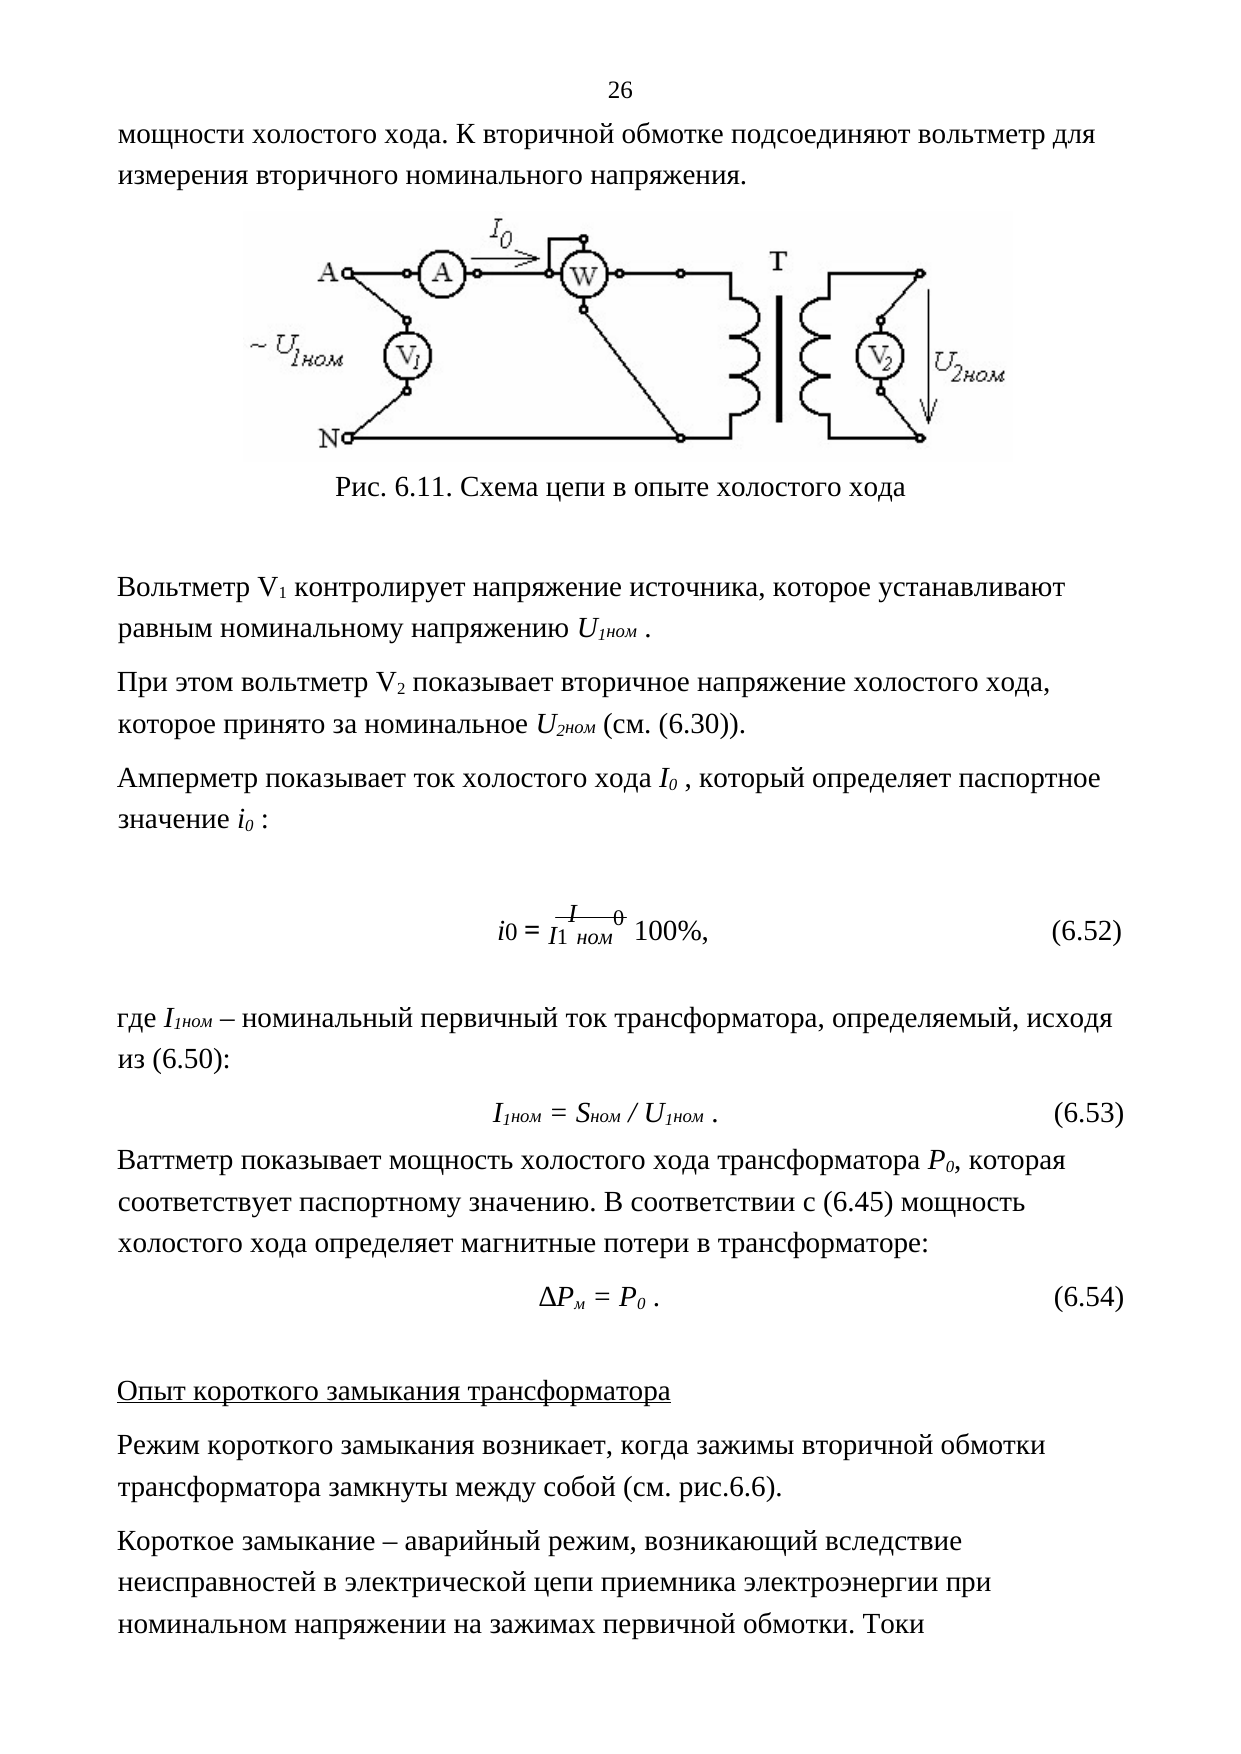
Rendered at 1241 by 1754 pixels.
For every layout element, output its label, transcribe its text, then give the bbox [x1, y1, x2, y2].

text Рис. 6.11. Схема цепи в опыте холостого хода [118, 469, 1123, 503]
text Ваттметр показывает мощность холостого хода трансформатора P0, которая соответствует паспортному значению. В соответствии с (6.45) мощность холостого хода определяет магнитные потери в трансформаторе: [117, 1142, 1123, 1259]
text где I1ном – номинальный первичный ток трансформатора, определяемый, исходя из (6.50): [117, 1000, 1123, 1075]
text ∆Рм = P0 . (6.54) [118, 1279, 1124, 1313]
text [117, 116, 1123, 191]
text При этом вольтметр V2 показывает вторичное напряжение холостого хода, которое принято за номинальное U2ном (см. (6.30)). [117, 664, 1123, 740]
text i0 = I1Iном0 100%, (6.52) [118, 899, 1130, 950]
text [117, 1523, 1123, 1639]
subtitle Опыт короткого замыкания трансформатора [117, 1373, 1123, 1406]
text Амперметр показывает ток холостого хода I0 , который определяет паспортное значение i0 : [117, 760, 1123, 835]
picture [243, 211, 1014, 462]
text Режим короткого замыкания возникает, когда зажимы вторичной обмотки трансформатора замкнуты между собой (см. рис.6.6). [117, 1427, 1123, 1502]
text I1ном = Sном / U1ном . (6.53) [118, 1095, 1124, 1129]
text Вольтметр V1 контролирует напряжение источника, которое устанавливают равным номинальному напряжению U1ном . [117, 569, 1123, 644]
